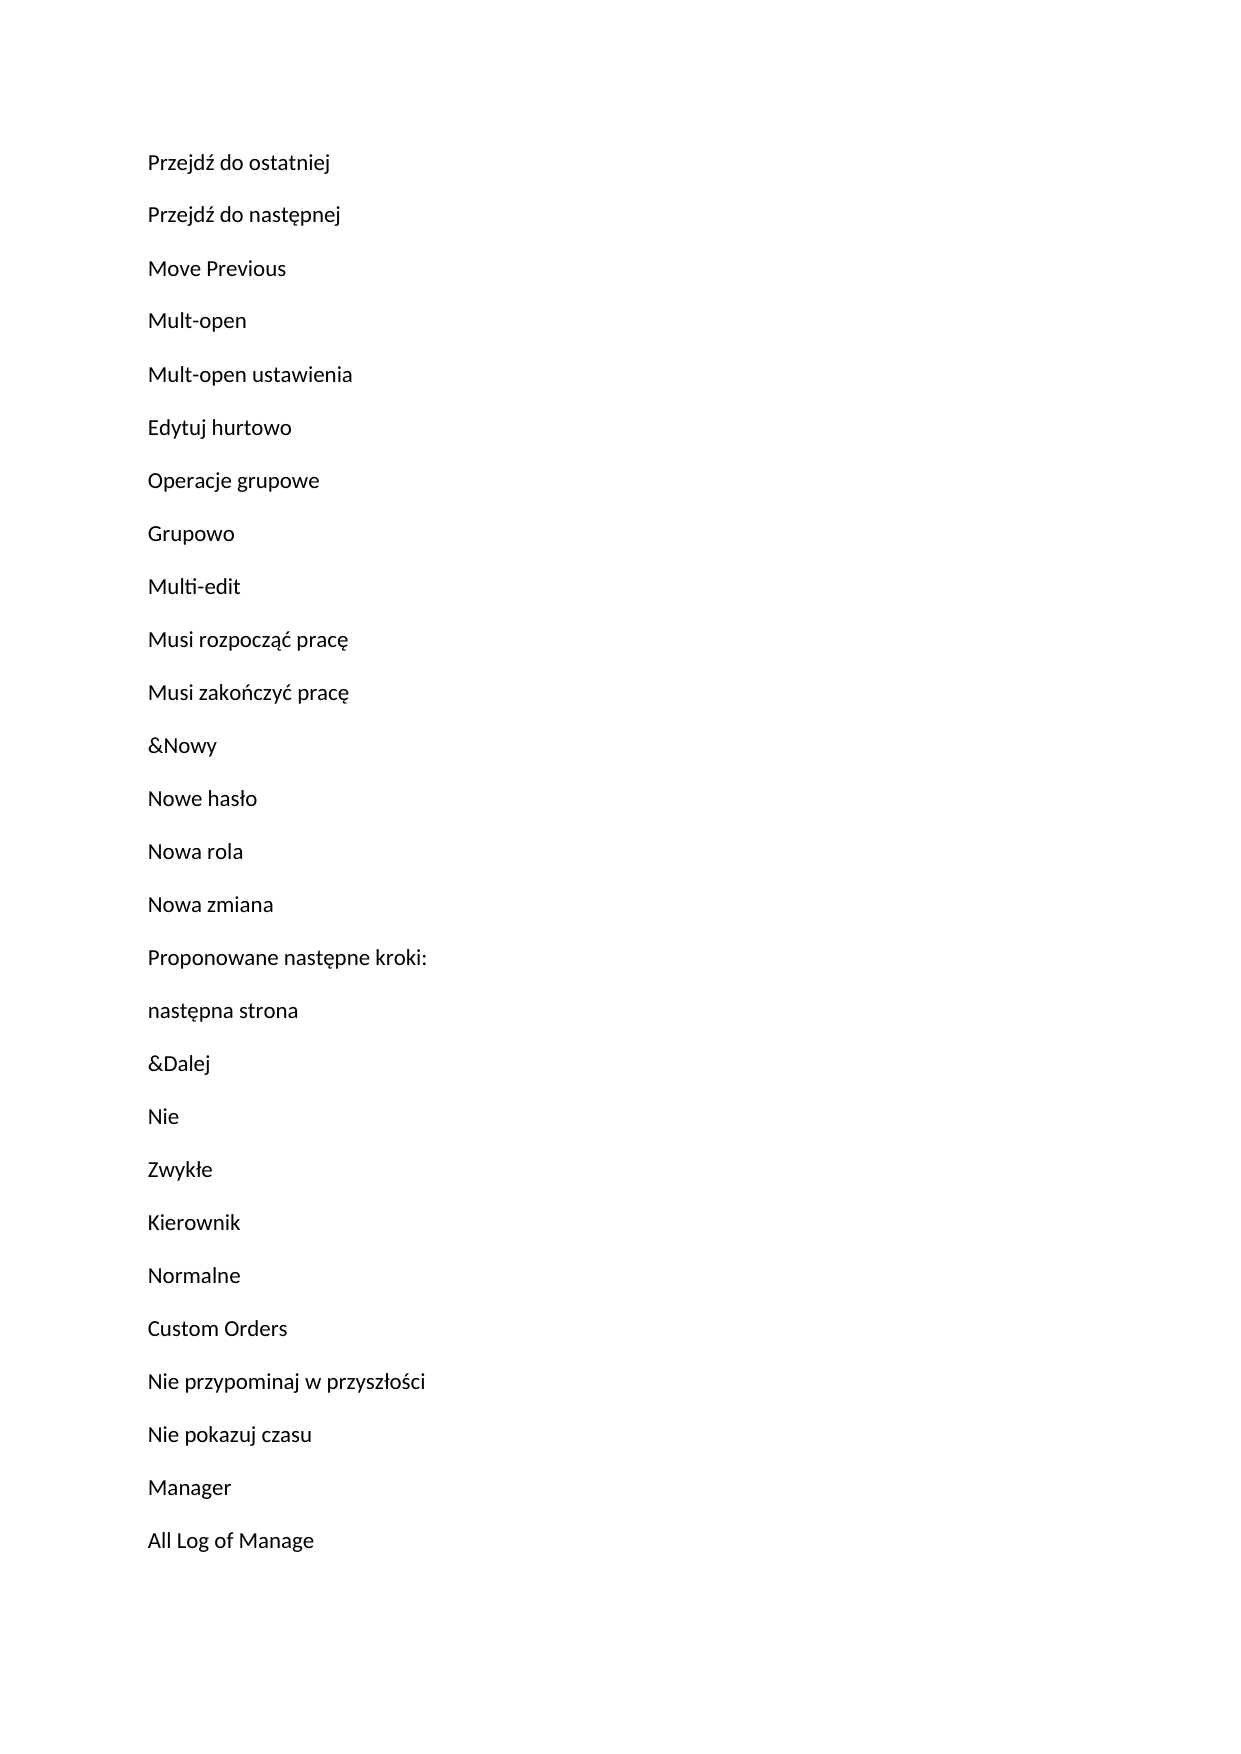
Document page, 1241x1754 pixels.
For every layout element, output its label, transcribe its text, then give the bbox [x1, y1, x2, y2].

text Mult-open [148, 307, 1093, 335]
text następna strona [148, 996, 1093, 1024]
text Operacje grupowe [148, 466, 1093, 494]
text Nie pokazuj czasu [148, 1420, 1093, 1448]
text Edytuj hurtowo [148, 413, 1093, 441]
text Zwykłe [148, 1155, 1093, 1183]
text Nowe hasło [148, 784, 1093, 812]
text Normalne [148, 1261, 1093, 1289]
text Nie [148, 1102, 1093, 1130]
text Nowa zmiana [148, 890, 1093, 918]
text Move Previous [148, 254, 1093, 282]
text Nie przypominaj w przyszłości [148, 1367, 1093, 1395]
text Proponowane następne kroki: [148, 943, 1093, 971]
text Nowa rola [148, 837, 1093, 865]
text Grupowo [148, 519, 1093, 547]
text Przejdź do następnej [148, 201, 1093, 229]
text Musi zakończyć pracę [148, 678, 1093, 706]
text &Dalej [148, 1049, 1093, 1077]
text Manager [148, 1473, 1093, 1501]
text Przejdź do ostatniej [148, 148, 1093, 176]
text Kierownik [148, 1208, 1093, 1236]
text &Nowy [148, 731, 1093, 759]
text Multi-edit [148, 572, 1093, 600]
text Mult-open ustawienia [148, 360, 1093, 388]
text Musi rozpocząć pracę [148, 625, 1093, 653]
text All Log of Manage [148, 1526, 1093, 1554]
text Custom Orders [148, 1314, 1093, 1342]
